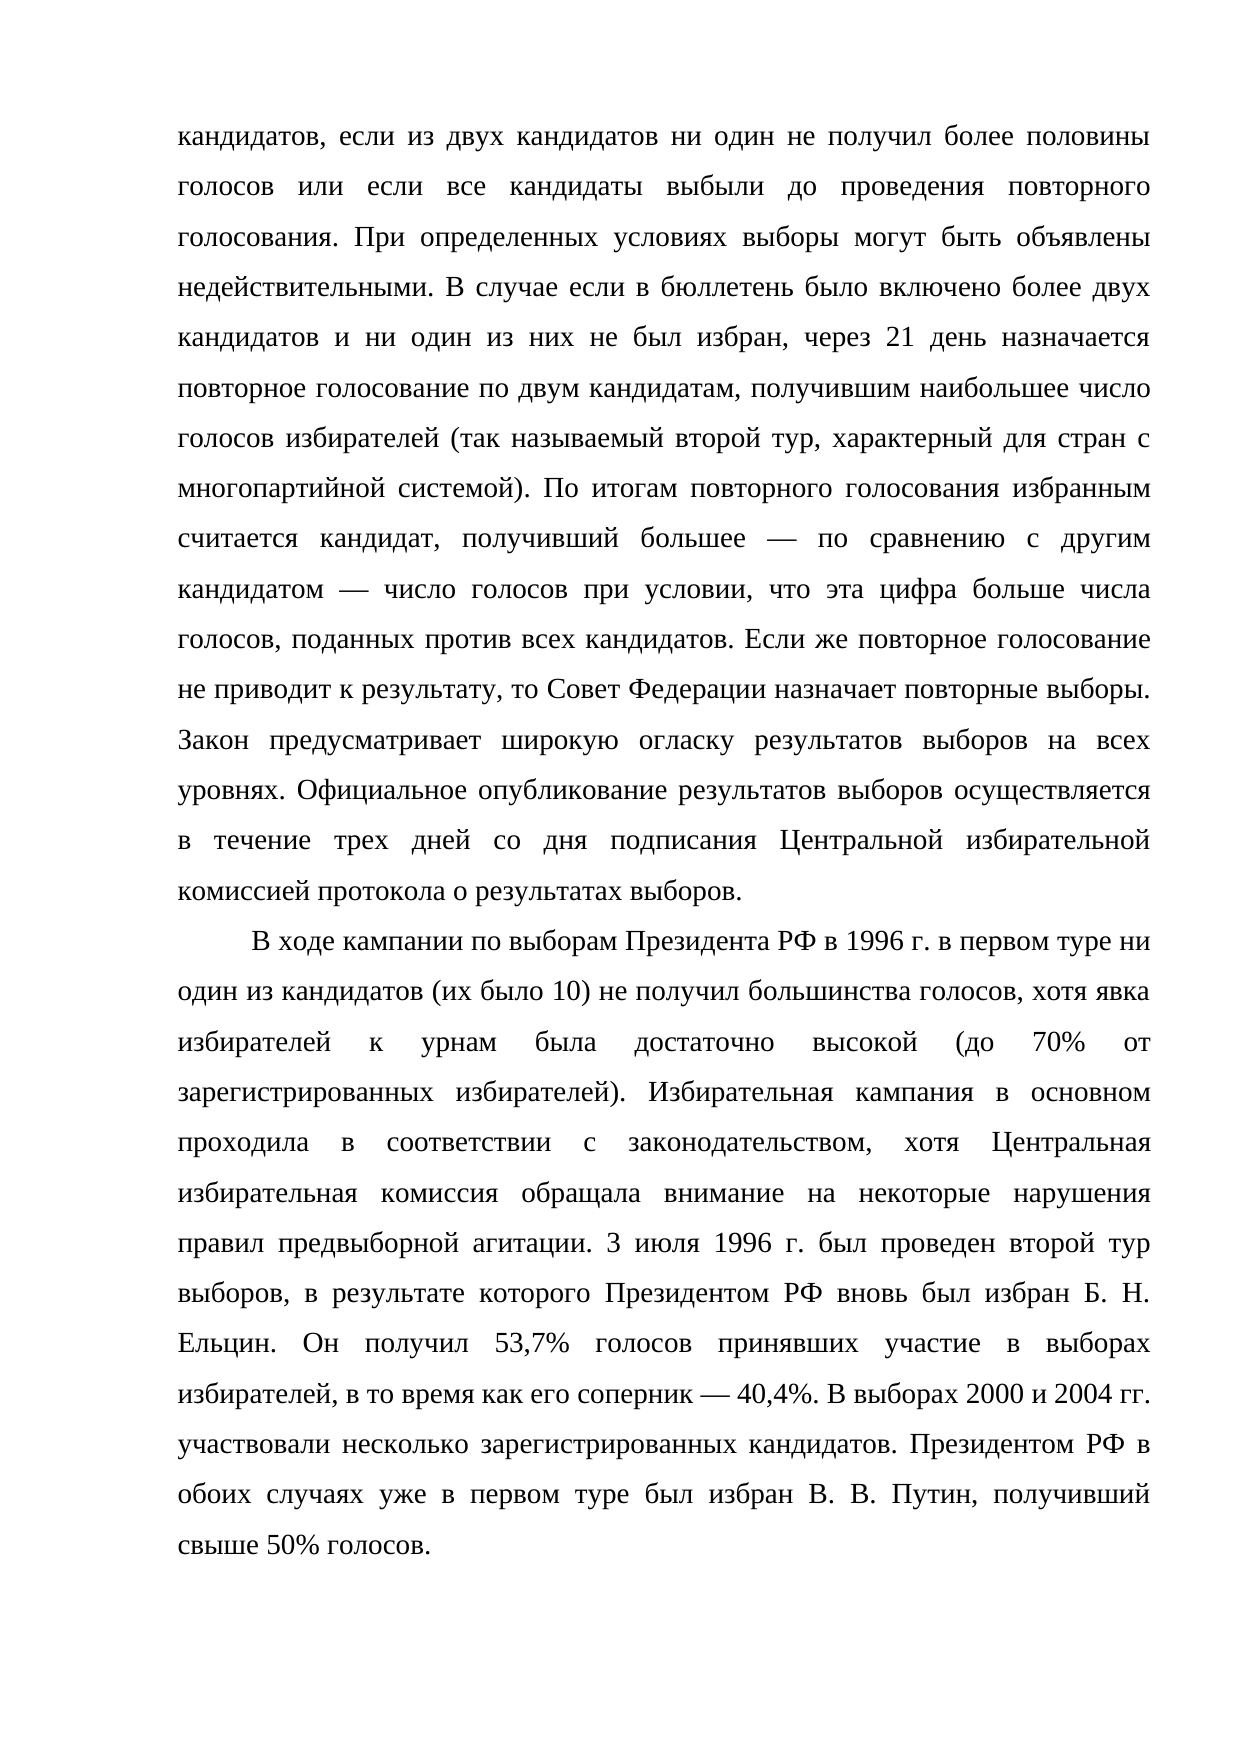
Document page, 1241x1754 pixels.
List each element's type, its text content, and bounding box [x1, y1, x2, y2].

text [177, 118, 1152, 906]
text В ходе кампании по выборам Президента РФ в . в первом туре ни один из кандидатов (их было 10) не получил большинства голосов, хотя явка избирателей к урнам была достаточно высокой (до 70% от зарегистрированных избирателей). Избирательная кампания в основном проходила в соответствии с законодательством, хотя Центральная избирательная комиссия обращала внимание на некоторые нарушения правил предвыборной агитации. 3 июля . был проведен второй тур выборов, в результате которого Президентом РФ вновь был избран Б. Н. Ельцин. Он получил 53,7% голосов принявших участие в выборах избирателей, в то время как его соперник — 40,4%. В выборах 2000 и 2004 гг. участвовали несколько зарегистрированных кандидатов. Президентом РФ в обоих случаях уже в первом туре был избран В. В. Путин, получивший свыше 50% голосов. [177, 923, 1152, 1560]
